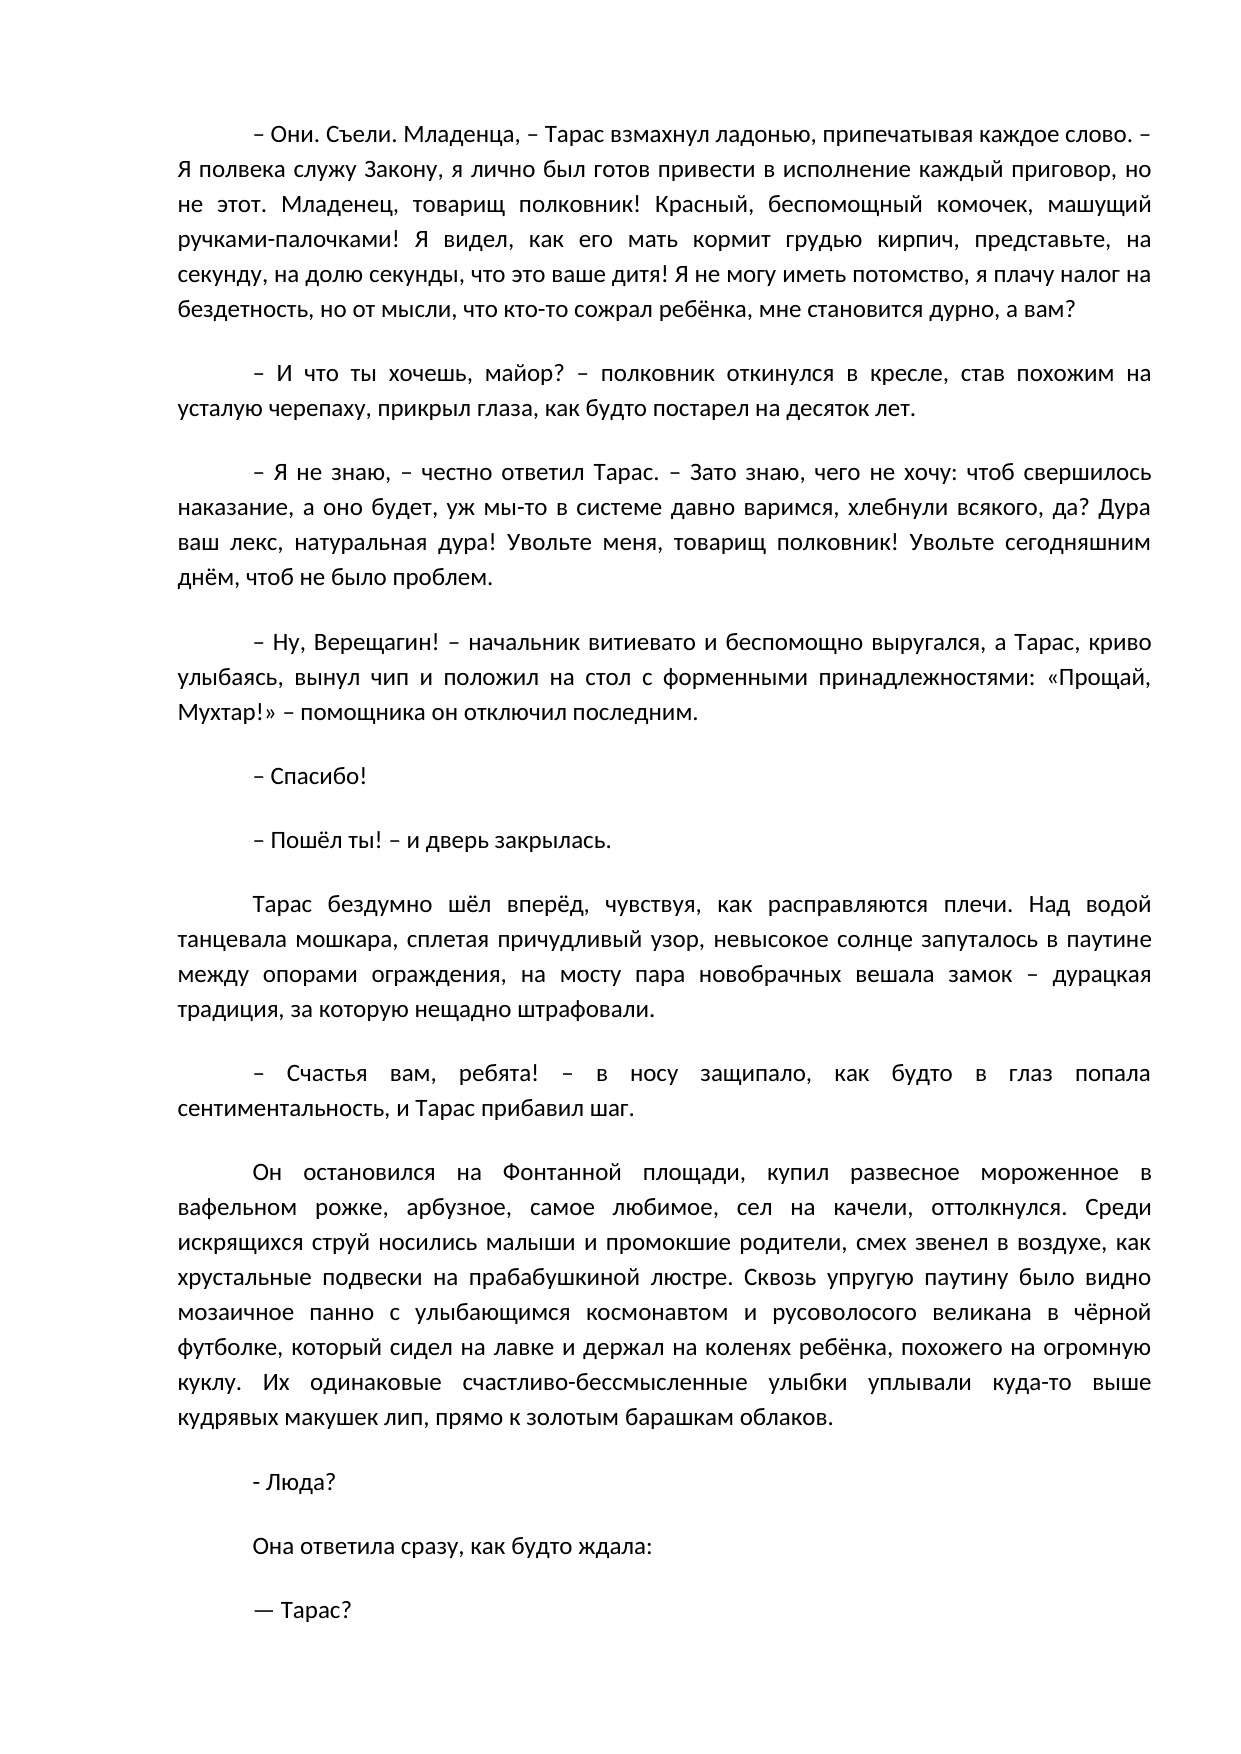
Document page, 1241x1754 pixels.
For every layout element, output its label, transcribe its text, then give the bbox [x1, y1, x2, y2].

text – Они. Съели. Младенца, – Тарас взмахнул ладонью, припечатывая каждое слово. – Я полвека служу Закону, я лично был готов привести в исполнение каждый приговор, но не этот. Младенец, товарищ полковник! Красный, беспомощный комочек, машущий ручками-палочками! Я видел, как его мать кормит грудью кирпич, представьте, на секунду, на долю секунды, что это ваше дитя! Я не могу иметь потомство, я плачу налог на бездетность, но от мысли, что кто-то сожрал ребёнка, мне становится дурно, а вам? [177, 118, 1152, 324]
text – Пошёл ты! – и дверь закрылась. [177, 824, 1152, 854]
text – Счастья вам, ребята! – в носу защипало, как будто в глаз попала сентиментальность, и Тарас прибавил шаг. [177, 1057, 1152, 1123]
text Он остановился на Фонтанной площади, купил развесное мороженное в вафельном рожке, арбузное, самое любимое, сел на качели, оттолкнулся. Среди искрящихся струй носились малыши и промокшие родители, смех звенел в воздухе, как хрустальные подвески на прабабушкиной люстре. Сквозь упругую паутину было видно мозаичное панно с улыбающимся космонавтом и русоволосого великана в чёрной футболке, который сидел на лавке и держал на коленях ребёнка, похожего на огромную куклу. Их одинаковые счастливо-бессмысленные улыбки уплывали куда-то выше кудрявых макушек лип, прямо к золотым барашкам облаков. [177, 1156, 1152, 1432]
text - Люда? [177, 1466, 1152, 1496]
text – И что ты хочешь, майор? – полковник откинулся в кресле, став похожим на усталую черепаху, прикрыл глаза, как будто постарел на десяток лет. [177, 357, 1152, 423]
text – Спасибо! [177, 760, 1152, 790]
text – Я не знаю, – честно ответил Тарас. – Зато знаю, чего не хочу: чтоб свершилось наказание, а оно будет, уж мы-то в системе давно варимся, хлебнули всякого, да? Дура ваш лекс, натуральная дура! Увольте меня, товарищ полковник! Увольте сегодняшним днём, чтоб не было проблем. [177, 456, 1152, 592]
text Она ответила сразу, как будто ждала: [177, 1530, 1152, 1560]
text — Тарас? [177, 1594, 1152, 1624]
text – Ну, Верещагин! – начальник витиевато и беспомощно выругался, а Тарас, криво улыбаясь, вынул чип и положил на стол с форменными принадлежностями: «Прощай, Мухтар!» – помощника он отключил последним. [177, 626, 1152, 726]
text Тарас бездумно шёл вперёд, чувствуя, как расправляются плечи. Над водой танцевала мошкара, сплетая причудливый узор, невысокое солнце запуталось в паутине между опорами ограждения, на мосту пара новобрачных вешала замок – дурацкая традиция, за которую нещадно штрафовали. [177, 888, 1152, 1024]
